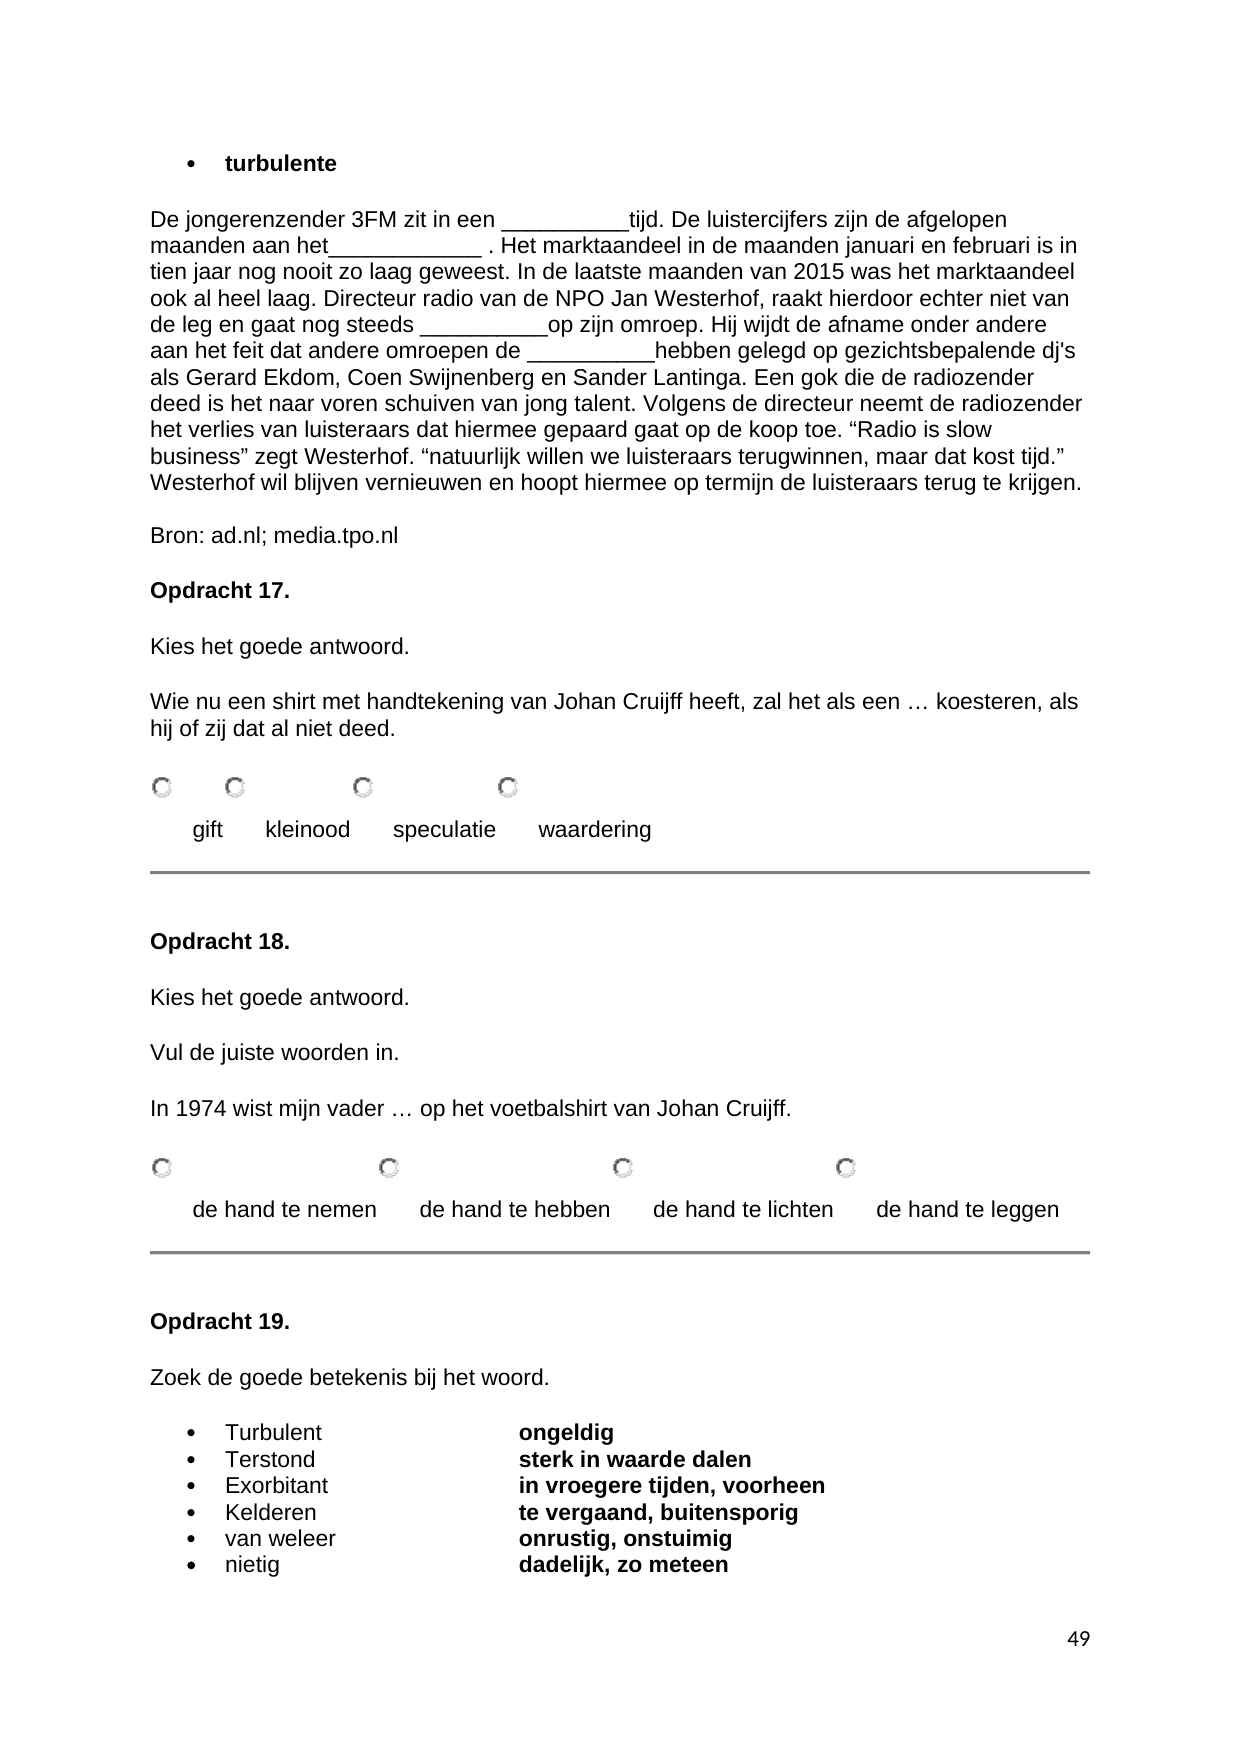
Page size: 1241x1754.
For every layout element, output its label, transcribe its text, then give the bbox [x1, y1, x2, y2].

text Opdracht 17. [150, 577, 1090, 604]
list Exorbitant in vroegere tijden, voorheen [187, 1472, 1090, 1498]
text Opdracht 19. [150, 1308, 1090, 1335]
list Kelderen te vergaand, buitensporig [187, 1498, 1090, 1525]
text Opdracht 18. [150, 928, 1090, 954]
text Wie nu een shirt met handtekening van Johan Cruijff heeft, zal het als een … koesteren, als hij of zij dat al niet deed. [150, 688, 1090, 741]
text De jongerenzender 3FM zit in een __________tijd. De luistercijfers zijn de afgelopen maanden aan het____________ . Het marktaandeel in de maanden januari en februari is in tien jaar nog nooit zo laag geweest. In de laatste maanden van 2015 was het marktaandeel ook al heel laag. Directeur radio van de NPO Jan Westerhof, raakt hierdoor echter niet van de leg en gaat nog steeds __________op zijn omroep. Hij wijdt de afname onder andere aan het feit dat andere omroepen de __________hebben gelegd op gezichtsbepalende dj's als Gerard Ekdom, Coen Swijnenberg en Sander Lantinga. Een gok die de radiozender deed is het naar voren schuiven van jong talent. Volgens de directeur neemt de radiozender het verlies van luisteraars dat hiermee gepaard gaat op de koop toe. “Radio is slow business” zegt Westerhof. “natuurlijk willen we luisteraars terugwinnen, maar dat kost tijd.” Westerhof wil blijven vernieuwen en hoopt hiermee op termijn de luisteraars terug te krijgen. Bron: ad.nl; media.tpo.nl [150, 206, 1090, 548]
text Kies het goede antwoord. [150, 984, 1090, 1010]
list Terstond sterk in waarde dalen [187, 1446, 1090, 1472]
text Kies het goede antwoord. [150, 633, 1090, 659]
text Vul de juiste woorden in. [150, 1039, 1090, 1066]
list nietig dadelijk, zo meteen [187, 1551, 1090, 1577]
text de hand te nemende hand te hebbende hand te lichtende hand te leggen [150, 1150, 1090, 1222]
text giftkleinoodspeculatiewaardering [150, 770, 1090, 842]
text In 1974 wist mijn vader … op het voetbalshirt van Johan Cruijff. [150, 1095, 1090, 1121]
list van weleer onrustig, onstuimig [187, 1525, 1090, 1551]
list Turbulent ongeldig [187, 1419, 1090, 1446]
text Zoek de goede betekenis bij het woord. [150, 1364, 1090, 1390]
list turbulente [187, 150, 1090, 176]
